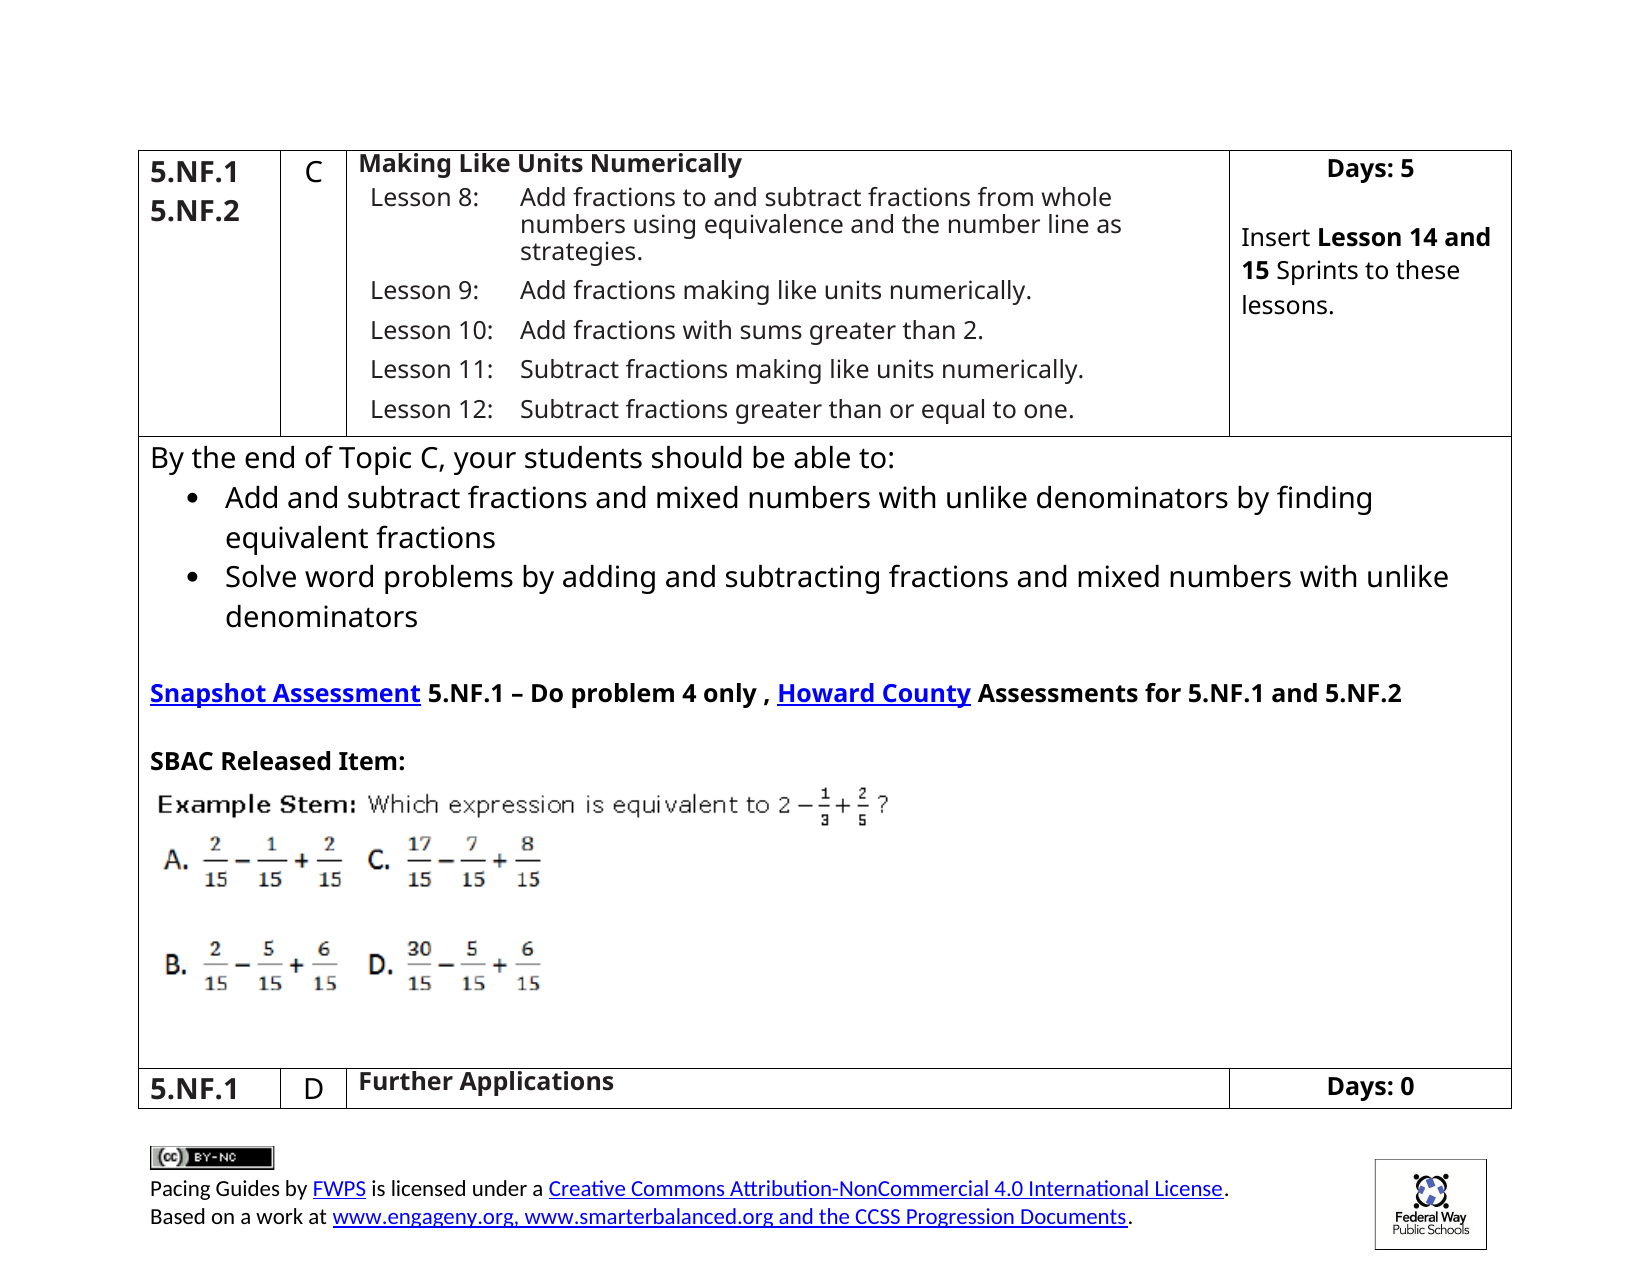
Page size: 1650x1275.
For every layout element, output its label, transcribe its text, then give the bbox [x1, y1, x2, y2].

picture [150, 1146, 275, 1170]
table_cell Making Like Units Numerically Lesson 8: Add fractions to and subtract fractions from whole numbers using equivalence and the number line as strategies. Lesson 9: Add fractions making like units numerically. Lesson 10: Add fractions with sums greater than 2. Lesson 11: Subtract fractions making like units numerically. Lesson 12: Subtract fractions greater than or equal to one. [347, 151, 1229, 436]
table_cell By the end of Topic C, your students should be able to: Add and subtract fractions and mixed numbers with unlike denominators by finding equivalent fractions Solve word problems by adding and subtracting fractions and mixed numbers with unlike denominators Snapshot Assessment 5.NF.1 – Do problem 4 only , Howard County Assessments for 5.NF.1 and 5.NF.2 SBAC Released Item: [139, 437, 1511, 1067]
table_cell Days: 5 Insert Lesson 14 and 15 Sprints to these lessons. [1230, 151, 1511, 436]
table_cell 5.NF.1 [139, 1069, 280, 1108]
table_cell 5.NF.1 5.NF.2 [139, 151, 280, 436]
table_cell C [281, 151, 346, 436]
table_cell D [281, 1069, 346, 1108]
picture [1374, 1159, 1487, 1250]
table_cell Days: 0 Lessons 13-16 are extensions because students have to explain their reasoning more in-depth. [1230, 1069, 1511, 1108]
picture [150, 777, 919, 1028]
